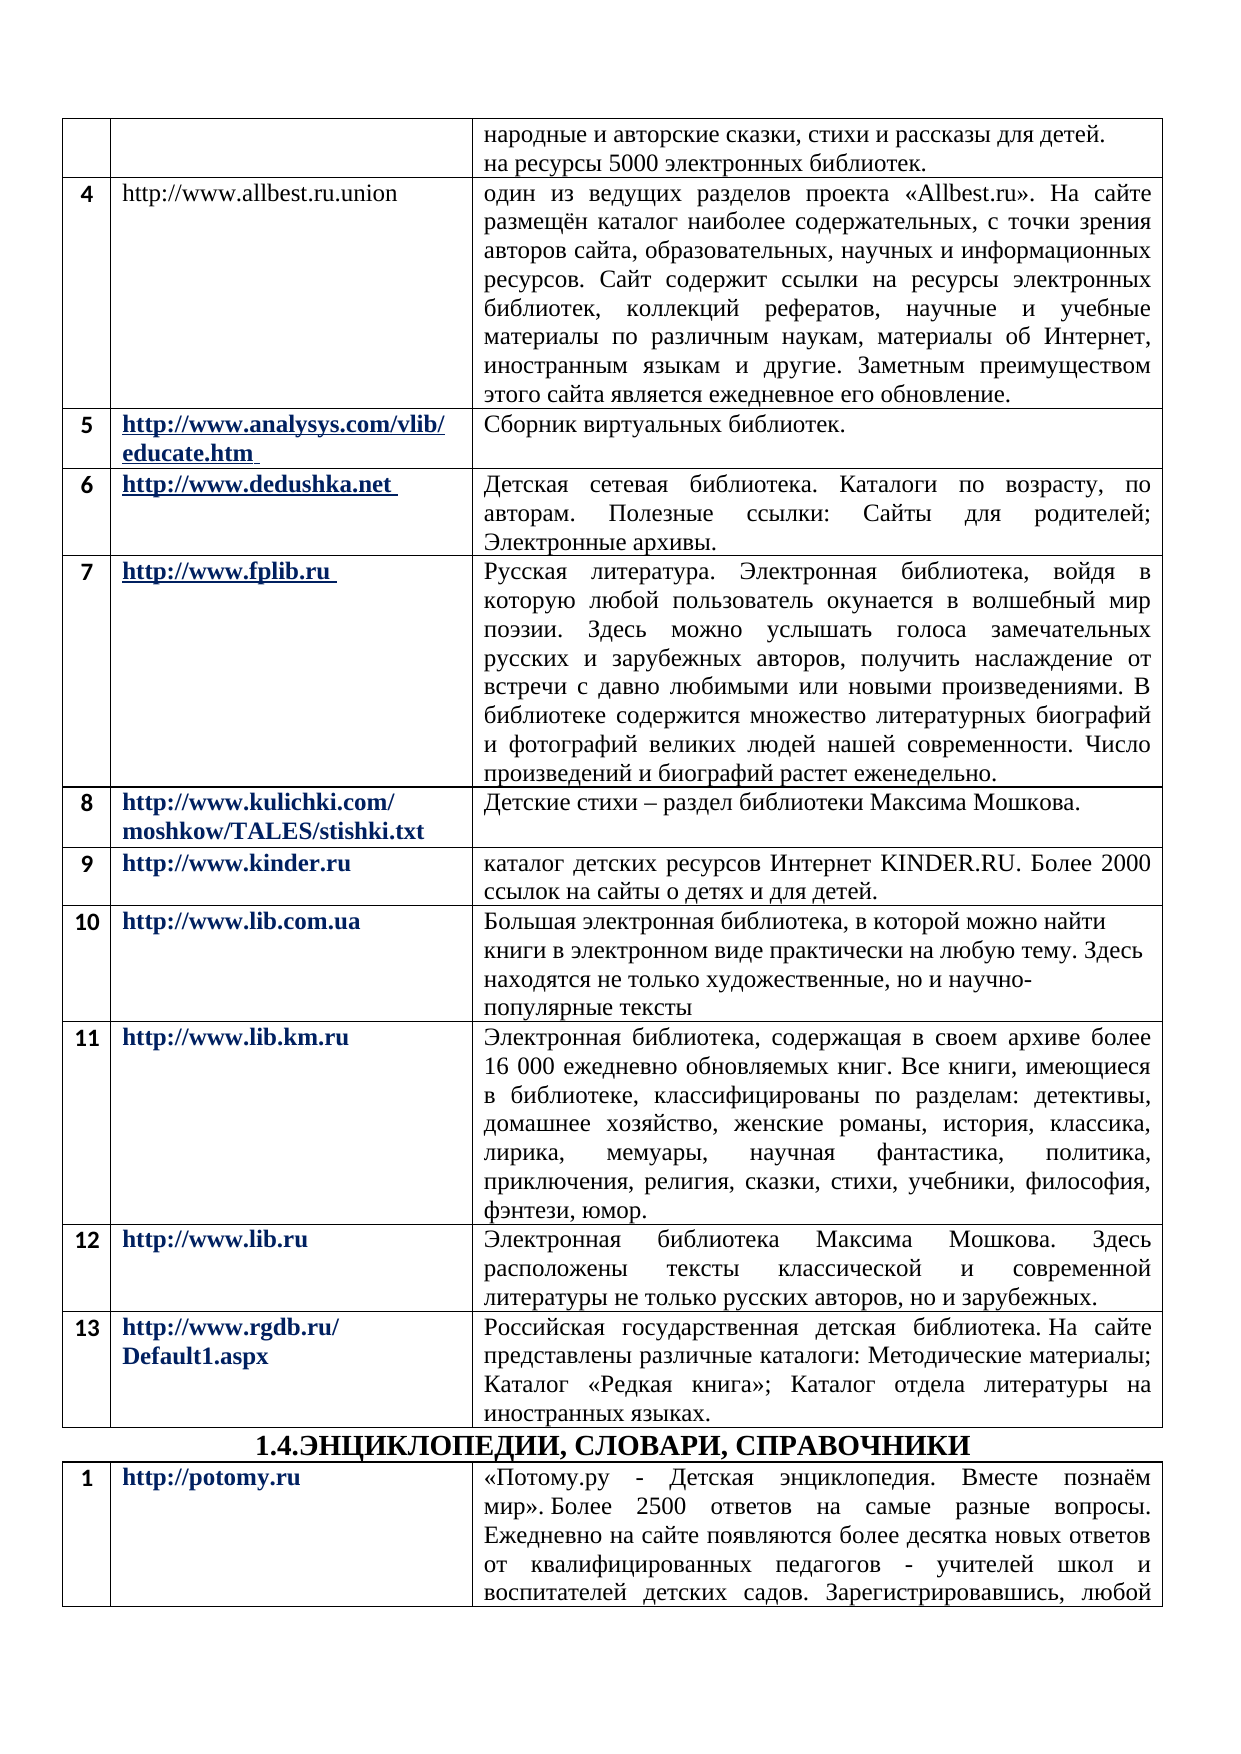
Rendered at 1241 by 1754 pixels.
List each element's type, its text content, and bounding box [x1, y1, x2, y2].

table_cell Электронная библиотека, содержащая в своем архиве более 16 000 ежедневно обновляемых книг. Все книги, имеющиеся в библиотеке, классифицированы по разделам: детективы, домашнее хозяйство, женские романы, история, классика, лирика, мемуары, научная фантастика, политика, приключения, религия, сказки, стихи, учебники, философия, фэнтези, юмор. [473, 1022, 1162, 1223]
table_cell Русская литература. Электронная библиотека, войдя в которую любой пользователь окунается в волшебный мир поэзии. Здесь можно услышать голоса замечательных русских и зарубежных авторов, получить наслаждение от встречи с давно любимыми или новыми произведениями. В библиотеке содержится множество литературных биографий и фотографий великих людей нашей современности. Число произведений и биографий растет еженедельно. [473, 556, 1162, 786]
table_cell 5 [63, 409, 110, 468]
table_cell Российская государственная детская библиотека. На сайте представлены различные каталоги: Методические материалы; Каталог «Редкая книга»; Каталог отдела литературы на иностранных языках. [473, 1312, 1162, 1427]
table_cell [111, 1225, 472, 1311]
table_cell [111, 119, 472, 177]
table_cell Большая электронная библиотека, в которой можно найти книги в электронном виде практически на любую тему. Здесь находятся не только художественные, но и научно-популярные тексты [473, 906, 1162, 1021]
table_cell 13 [63, 1312, 110, 1427]
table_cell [473, 1463, 1162, 1606]
table_cell 1.4.ЭНЦИКЛОПЕДИИ, СЛОВАРИ, СПРАВОЧНИКИ [63, 1428, 1163, 1461]
table_cell один из ведущих разделов проекта «Allbest.ru». На сайте размещён каталог наиболее содержательных, с точки зрения авторов сайта, образовательных, научных и информационных ресурсов. Сайт содержит ссылки на ресурсы электронных библиотек, коллекций рефератов, научные и учебные материалы по различным наукам, материалы об Интернет, иностранным языкам и другие. Заметным преимуществом этого сайта является ежедневное его обновление. [473, 178, 1162, 408]
table_cell [111, 788, 472, 847]
table_cell 7 [63, 556, 110, 786]
table_cell 12 [63, 1225, 110, 1311]
table_cell 6 [63, 469, 110, 555]
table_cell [473, 119, 1162, 177]
table_cell 8 [63, 788, 110, 847]
table_cell 3 [63, 119, 110, 177]
table_cell [111, 469, 472, 555]
table_cell Электронная библиотека Максима Мошкова. Здесь расположены тексты классической и современной литературы не только русских авторов, но и зарубежных. [473, 1225, 1162, 1311]
table_cell [111, 1022, 472, 1223]
table_cell Детская сетевая библиотека. Каталоги по возрасту, по авторам. Полезные ссылки: Сайты для родителей; Электронные архивы. [473, 469, 1162, 555]
table_cell 1 [63, 1463, 110, 1606]
table_cell [111, 906, 472, 1021]
table_cell 9 [63, 848, 110, 905]
table_cell каталог детских ресурсов Интернет KINDER.RU. Более 2000 ссылок на сайты о детях и для детей. [473, 848, 1162, 905]
table_cell 11 [63, 1022, 110, 1223]
table_cell [111, 409, 472, 468]
table_cell Сборник виртуальных библиотек. [473, 409, 1162, 468]
table_cell [111, 1312, 472, 1427]
table_cell [111, 556, 472, 786]
table_cell http://www.allbest.ru.union [111, 178, 472, 408]
table_cell 10 [63, 906, 110, 1021]
table_cell [111, 1463, 472, 1606]
table_cell 4 [63, 178, 110, 408]
table_cell Детские стихи – раздел библиотеки Максима Мошкова. [473, 788, 1162, 847]
table_cell [111, 848, 472, 905]
